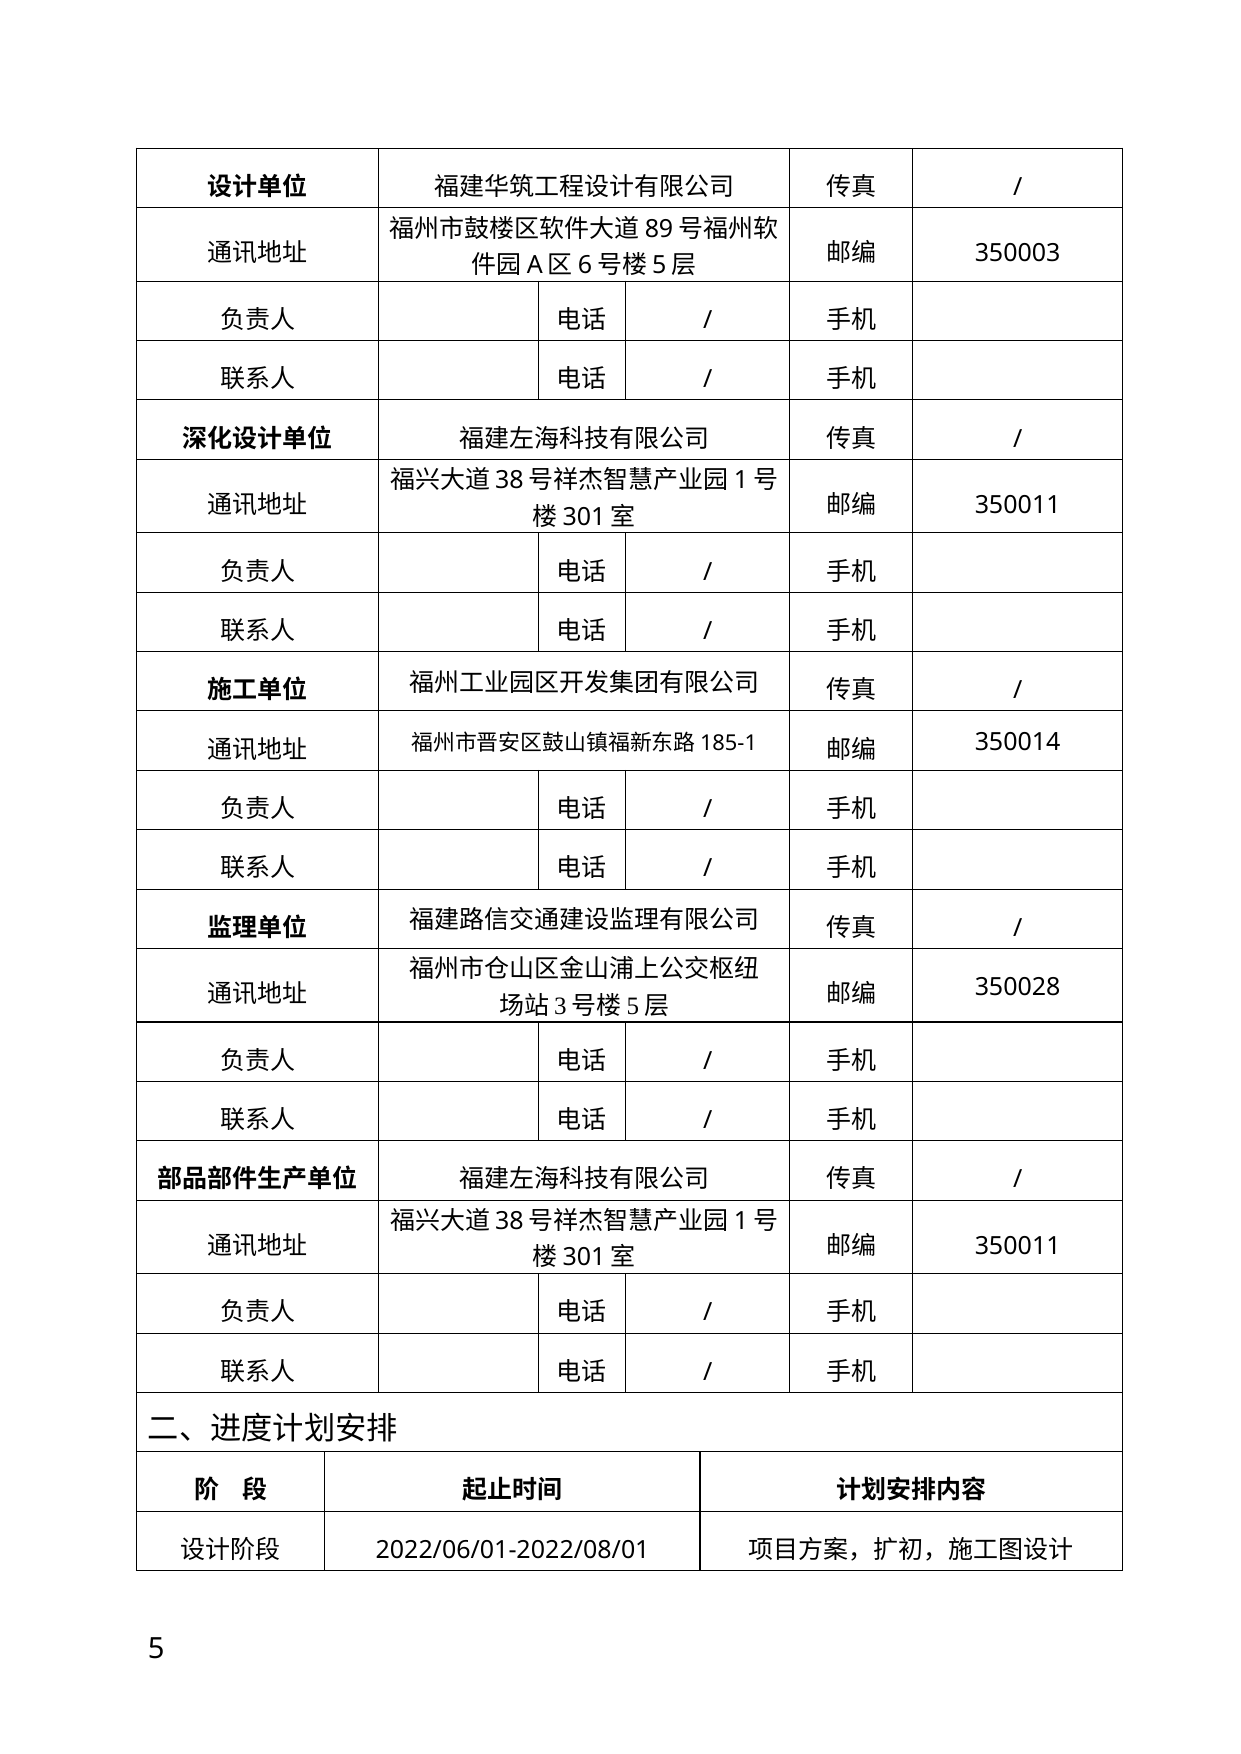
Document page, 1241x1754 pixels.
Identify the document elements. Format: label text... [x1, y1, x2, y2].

table_cell / [913, 400, 1122, 459]
table_cell 350011 [913, 460, 1122, 532]
table_cell 电话 [539, 341, 625, 399]
table_cell [913, 1082, 1122, 1140]
table_cell 负责人 [137, 1023, 378, 1081]
table_cell 福建左海科技有限公司 [379, 400, 789, 459]
table_cell / [913, 890, 1122, 948]
table_cell 监理单位 [137, 890, 378, 948]
table_cell / [626, 1274, 789, 1332]
table_cell 部品部件生产单位 [137, 1141, 378, 1199]
table_cell [913, 341, 1122, 399]
table_cell 手机 [790, 771, 912, 829]
table_cell / [913, 652, 1122, 710]
table_cell 手机 [790, 1023, 912, 1081]
table_cell 项目方案，扩初，施工图设计 [701, 1512, 1122, 1570]
table_cell 传真 [790, 400, 912, 459]
table_cell 手机 [790, 1334, 912, 1392]
table_cell 深化设计单位 [137, 400, 378, 459]
table_cell [379, 282, 538, 340]
table_cell 二、进度计划安排 [137, 1393, 1122, 1451]
table_cell [379, 1274, 538, 1332]
table_cell 邮编 [790, 208, 912, 281]
table_cell 邮编 [790, 460, 912, 532]
table_cell [913, 533, 1122, 592]
table_cell 2022/06/01-2022/08/01 [325, 1512, 699, 1570]
table_cell 联系人 [137, 1334, 378, 1392]
table_cell 电话 [539, 830, 625, 888]
table_cell 350014 [913, 711, 1122, 770]
table_cell 电话 [539, 282, 625, 340]
table_cell [379, 830, 538, 888]
table_cell 邮编 [790, 1201, 912, 1273]
table_cell 电话 [539, 1274, 625, 1332]
table_cell 邮编 [790, 711, 912, 770]
table_cell 350028 [913, 949, 1122, 1021]
table_cell 福建路信交通建设监理有限公司 [379, 890, 789, 948]
table_cell 传真 [790, 652, 912, 710]
table_cell 设计阶段 [137, 1512, 324, 1570]
table_cell / [626, 771, 789, 829]
table_cell [913, 771, 1122, 829]
table_cell / [626, 282, 789, 340]
table_cell [913, 1023, 1122, 1081]
table_cell 手机 [790, 533, 912, 592]
table_cell / [626, 341, 789, 399]
table_cell 手机 [790, 282, 912, 340]
table_cell 传真 [790, 1141, 912, 1199]
table_cell 通讯地址 [137, 711, 378, 770]
table_cell 联系人 [137, 341, 378, 399]
table_cell 福兴大道38号祥杰智慧产业园1号楼301室 [379, 1201, 789, 1273]
table_cell 设计单位 [137, 149, 378, 207]
table_cell / [626, 1023, 789, 1081]
table_cell 联系人 [137, 830, 378, 888]
table_cell 手机 [790, 830, 912, 888]
table_cell 350011 [913, 1201, 1122, 1273]
table_cell 福州工业园区开发集团有限公司 [379, 652, 789, 710]
table_cell / [626, 593, 789, 651]
table_cell 阶 段 [137, 1452, 324, 1511]
table_cell / [913, 149, 1122, 207]
table_cell [379, 1023, 538, 1081]
table_cell 联系人 [137, 1082, 378, 1140]
table_cell [379, 1082, 538, 1140]
table_cell [913, 1334, 1122, 1392]
table_cell 福州市晋安区鼓山镇福新东路185-1 [379, 711, 789, 770]
table_cell 电话 [539, 1023, 625, 1081]
table_cell 起止时间 [325, 1452, 699, 1511]
table_cell 通讯地址 [137, 1201, 378, 1273]
table_cell 电话 [539, 533, 625, 592]
table_cell 通讯地址 [137, 949, 378, 1021]
table_cell [379, 771, 538, 829]
table_cell 电话 [539, 771, 625, 829]
table_cell 联系人 [137, 593, 378, 651]
table_cell / [626, 1082, 789, 1140]
table_cell [913, 1274, 1122, 1332]
table_cell 福建左海科技有限公司 [379, 1141, 789, 1199]
table_cell 福州市鼓楼区软件大道89号福州软件园A区6号楼5层 [379, 208, 789, 281]
table_cell 电话 [539, 1334, 625, 1392]
table_cell [913, 830, 1122, 888]
table_cell [913, 282, 1122, 340]
table_cell 手机 [790, 1274, 912, 1332]
table_cell [913, 593, 1122, 651]
table_cell 电话 [539, 1082, 625, 1140]
table_cell 负责人 [137, 282, 378, 340]
table_cell [379, 341, 538, 399]
table_cell 传真 [790, 890, 912, 948]
table_cell 负责人 [137, 533, 378, 592]
table_cell [379, 533, 538, 592]
table_cell 福州市仓山区金山浦上公交枢纽 场站3号楼5层 [379, 949, 789, 1021]
table_cell 邮编 [790, 949, 912, 1021]
table_cell 通讯地址 [137, 460, 378, 532]
table_cell 施工单位 [137, 652, 378, 710]
table_cell / [913, 1141, 1122, 1199]
table_cell / [626, 1334, 789, 1392]
table_cell / [626, 830, 789, 888]
table_cell 350003 [913, 208, 1122, 281]
table_cell 负责人 [137, 771, 378, 829]
table_cell 传真 [790, 149, 912, 207]
table_cell 手机 [790, 1082, 912, 1140]
table_cell 电话 [539, 593, 625, 651]
table_cell 手机 [790, 593, 912, 651]
table_cell [379, 593, 538, 651]
table_cell / [626, 533, 789, 592]
table_cell 计划安排内容 [701, 1452, 1122, 1511]
table_cell 负责人 [137, 1274, 378, 1332]
table_cell [379, 1334, 538, 1392]
table_cell 福建华筑工程设计有限公司 [379, 149, 789, 207]
table_cell 手机 [790, 341, 912, 399]
table_cell 福兴大道38号祥杰智慧产业园1号楼301室 [379, 460, 789, 532]
table_cell 通讯地址 [137, 208, 378, 281]
